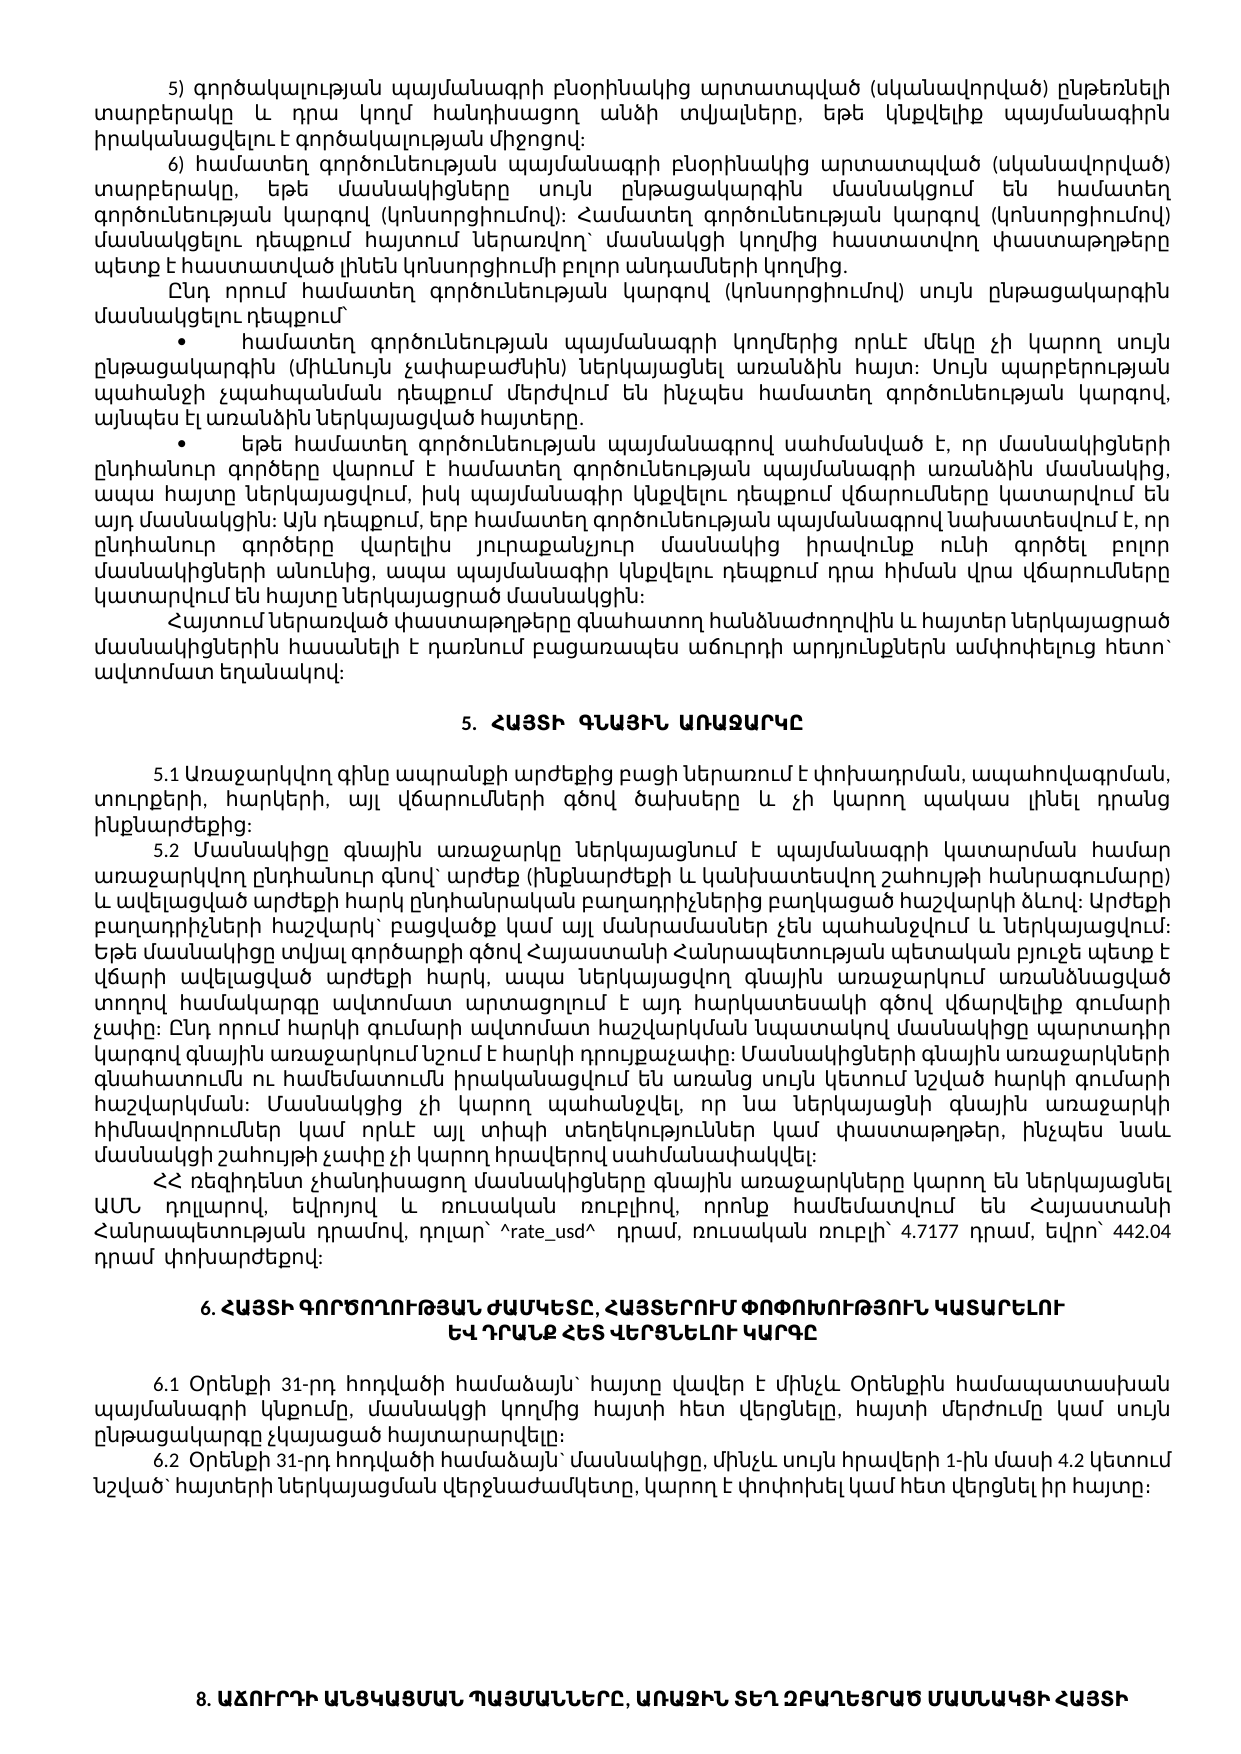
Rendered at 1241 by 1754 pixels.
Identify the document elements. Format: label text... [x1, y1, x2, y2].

list եթե համատեղ գործունեության պայմանագրով սահմանված է, որ մասնակիցների ընդհանուր գործերը վարում է համատեղ գործունեության պայմանագրի առանձին մասնակից, ապա հայտը ներկայացվում, իսկ պայմանագիր կնքվելու դեպքում վճարումները կատարվում են այդ մասնակցին: Այն դեպքում, երբ համատեղ գործունեության պայմանագրով նախատեսվում է, որ ընդհանուր գործերը վարելիս յուրաքանչյուր մասնակից իրավունք ունի գործել բոլոր մասնակիցների անունից, ապա պայմանագիր կնքվելու դեպքում դրա հիման վրա վճարումները կատարվում են հայտը ներկայացրած մասնակցին: [94, 431, 1171, 609]
text 6.1 Օրենքի 31-րդ հոդվածի համաձայն` հայտը վավեր է մինչև Օրենքին համապատասխան պայմանագրի կնքումը, մասնակցի կողմից հայտի հետ վերցնելը, հայտի մերժումը կամ սույն ընթացակարգը չկայացած հայտարարվելը։ [94, 1371, 1171, 1447]
text ՀՀ ռեզիդենտ չհանդիսացող մասնակիցները գնային առաջարկները կարող են ներկայացնել ԱՄՆ դոլլարով, եվրոյով և ռուսական ռուբլիով, որոնք համեմատվում են Հայաստանի Հանրապետության դրամով, դոլար՝ ^rate_usd^ դրամ, ռուսական ռուբլի՝ 4.7177 դրամ, եվրո՝ 442.04 դրամ փոխարժեքով: [94, 1168, 1171, 1269]
text Հայտում ներառված փաստաթղթերը գնահատող հանձնաժողովին և հայտեր ներկայացրած մասնակիցներին հասանելի է դառնում բացառապես աճուրդի արդյունքներն ամփոփելուց հետո` ավտոմատ եղանակով: [94, 609, 1171, 685]
text 6. ՀԱՅՏԻ ԳՈՐԾՈՂՈՒԹՅԱՆ ԺԱՄԿԵՏԸ, ՀԱՅՏԵՐՈՒՄ ՓՈՓՈԽՈՒԹՅՈՒՆ ԿԱՏԱՐԵԼՈՒ [94, 1295, 1171, 1320]
text Ընդ որում համատեղ գործունեության կարգով (կոնսորցիումով) սույն ընթացակարգին մասնակցելու դեպքում՝ [94, 278, 1171, 329]
text 6.2 Օրենքի 31-րդ հոդվածի համաձայն` մասնակիցը, մինչև սույն հրավերի 1-ին մասի 4.2 կետում նշված` հայտերի ներկայացման վերջնաժամկետը, կարող է փոփոխել կամ հետ վերցնել իր հայտը։ [94, 1447, 1171, 1498]
text 5.1 Առաջարկվող գինը ապրանքի արժեքից բացի ներառում է փոխադրման, ապահովագրման, տուրքերի, հարկերի, այլ վճարումների գծով ծախսերը և չի կարող պակաս լինել դրանց ինքնարժեքից: [94, 761, 1171, 837]
list համատեղ գործունեության պայմանագրի կողմերից որևէ մեկը չի կարող սույն ընթացակարգին (միևնույն չափաբաժնին) ներկայացնել առանձին հայտ: Սույն պարբերության պահանջի չպահպանման դեպքում մերժվում են ինչպես համատեղ գործունեության կարգով, այնպես էլ առանձին ներկայացված հայտերը. [94, 329, 1171, 431]
text 5. ՀԱՅՏԻ ԳՆԱՅԻՆ ԱՌԱՋԱՐԿԸ [94, 710, 1171, 736]
text 5) գործակալության պայմանագրի բնօրինակից արտատպված (սկանավորված) ընթեռնելի տարբերակը և դրա կողմ հանդիսացող անձի տվյալները, եթե կնքվելիք պայմանագիրն իրականացվելու է գործակալության միջոցով: [94, 75, 1171, 151]
text 8. ԱՃՈՒՐԴԻ ԱՆՑԿԱՑՄԱՆ ՊԱՅՄԱՆՆԵՐԸ, ԱՌԱՋԻՆ ՏԵՂ ԶԲԱՂԵՑՐԱԾ ՄԱՍՆԱԿՑԻ ՀԱՅՏԻ [94, 1686, 1171, 1712]
text 5.2 Մասնակիցը գնային առաջարկը ներկայացնում է պայմանագրի կատարման համար առաջարկվող ընդհանուր գնով` արժեք (ինքնարժեքի և կանխատեսվող շահույթի հանրագումարը) և ավելացված արժեքի հարկ ընդհանրական բաղադրիչներից բաղկացած հաշվարկի ձևով: Արժեքի բաղադրիչների հաշվարկ` բացվածք կամ այլ մանրամասներ չեն պահանջվում և ներկայացվում: Եթե մասնակիցը տվյալ գործարքի գծով Հայաստանի Հանրապետության պետական բյուջե պետք է վճարի ավելացված արժեքի հարկ, ապա ներկայացվող գնային առաջարկում առանձնացված տողով համակարգը ավտոմատ արտացոլում է այդ հարկատեսակի գծով վճարվելիք գումարի չափը: Ընդ որում հարկի գումարի ավտոմատ հաշվարկման նպատակով մասնակիցը պարտադիր կարգով գնային առաջարկում նշում է հարկի դրույքաչափը: Մասնակիցների գնային առաջարկների գնահատումն ու համեմատումն իրականացվում են առանց սույն կետում նշված հարկի գումարի հաշվարկման: Մասնակցից չի կարող պահանջվել, որ նա ներկայացնի գնային առաջարկի հիմնավորումներ կամ որևէ այլ տիպի տեղեկություններ կամ փաստաթղթեր, ինչպես նաև մասնակցի շահույթի չափը չի կարող հրավերով սահմանափակվել: [94, 837, 1171, 1168]
text 6) համատեղ գործունեության պայմանագրի բնօրինակից արտատպված (սկանավորված) տարբերակը, եթե մասնակիցները սույն ընթացակարգին մասնակցում են համատեղ գործունեության կարգով (կոնսորցիումով): Համատեղ գործունեության կարգով (կոնսորցիումով) մասնակցելու դեպքում հայտում ներառվող` մասնակցի կողմից հաստատվող փաստաթղթերը պետք է հաստատված լինեն կոնսորցիումի բոլոր անդամների կողմից. [94, 151, 1171, 278]
text ԵՎ ԴՐԱՆՔ ՀԵՏ ՎԵՐՑՆԵԼՈՒ ԿԱՐԳԸ [94, 1320, 1171, 1346]
